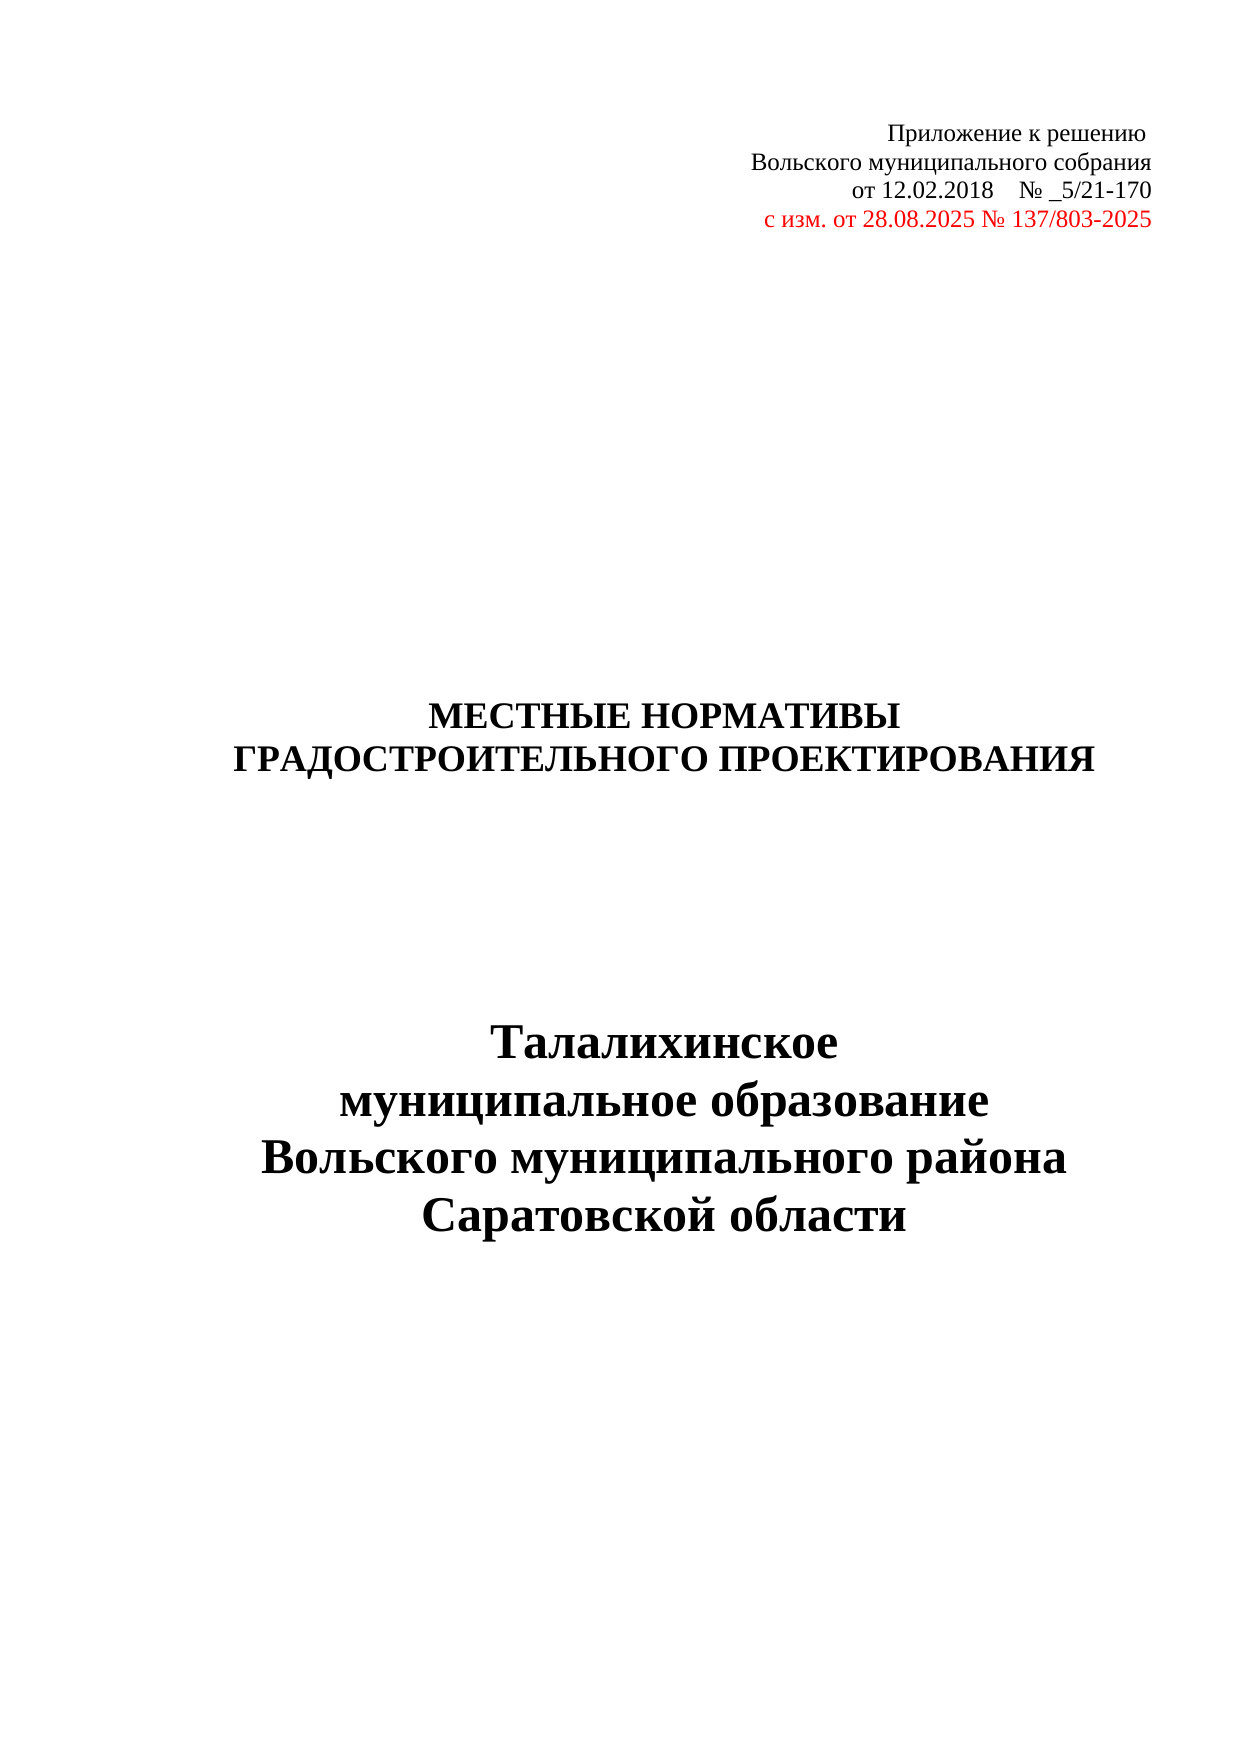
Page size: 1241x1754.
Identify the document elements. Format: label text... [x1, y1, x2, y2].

text ГРАДОСТРОИТЕЛЬНОГО ПРОЕКТИРОВАНИЯ [177, 736, 1152, 779]
text Талалихинское [177, 1012, 1152, 1069]
text Вольского муниципального собрания [177, 147, 1152, 176]
text Вольского муниципального района [177, 1127, 1152, 1184]
text МЕСТНЫЕ НОРМАТИВЫ [177, 693, 1152, 736]
text с изм. от 28.08.2025 № 137/803-2025 [177, 204, 1152, 233]
text от 12.02.2018 № _5/21-170 [177, 176, 1152, 204]
text муниципальное образование [177, 1069, 1152, 1127]
text Приложение к решению [177, 118, 1152, 147]
text Саратовской области [177, 1184, 1152, 1242]
